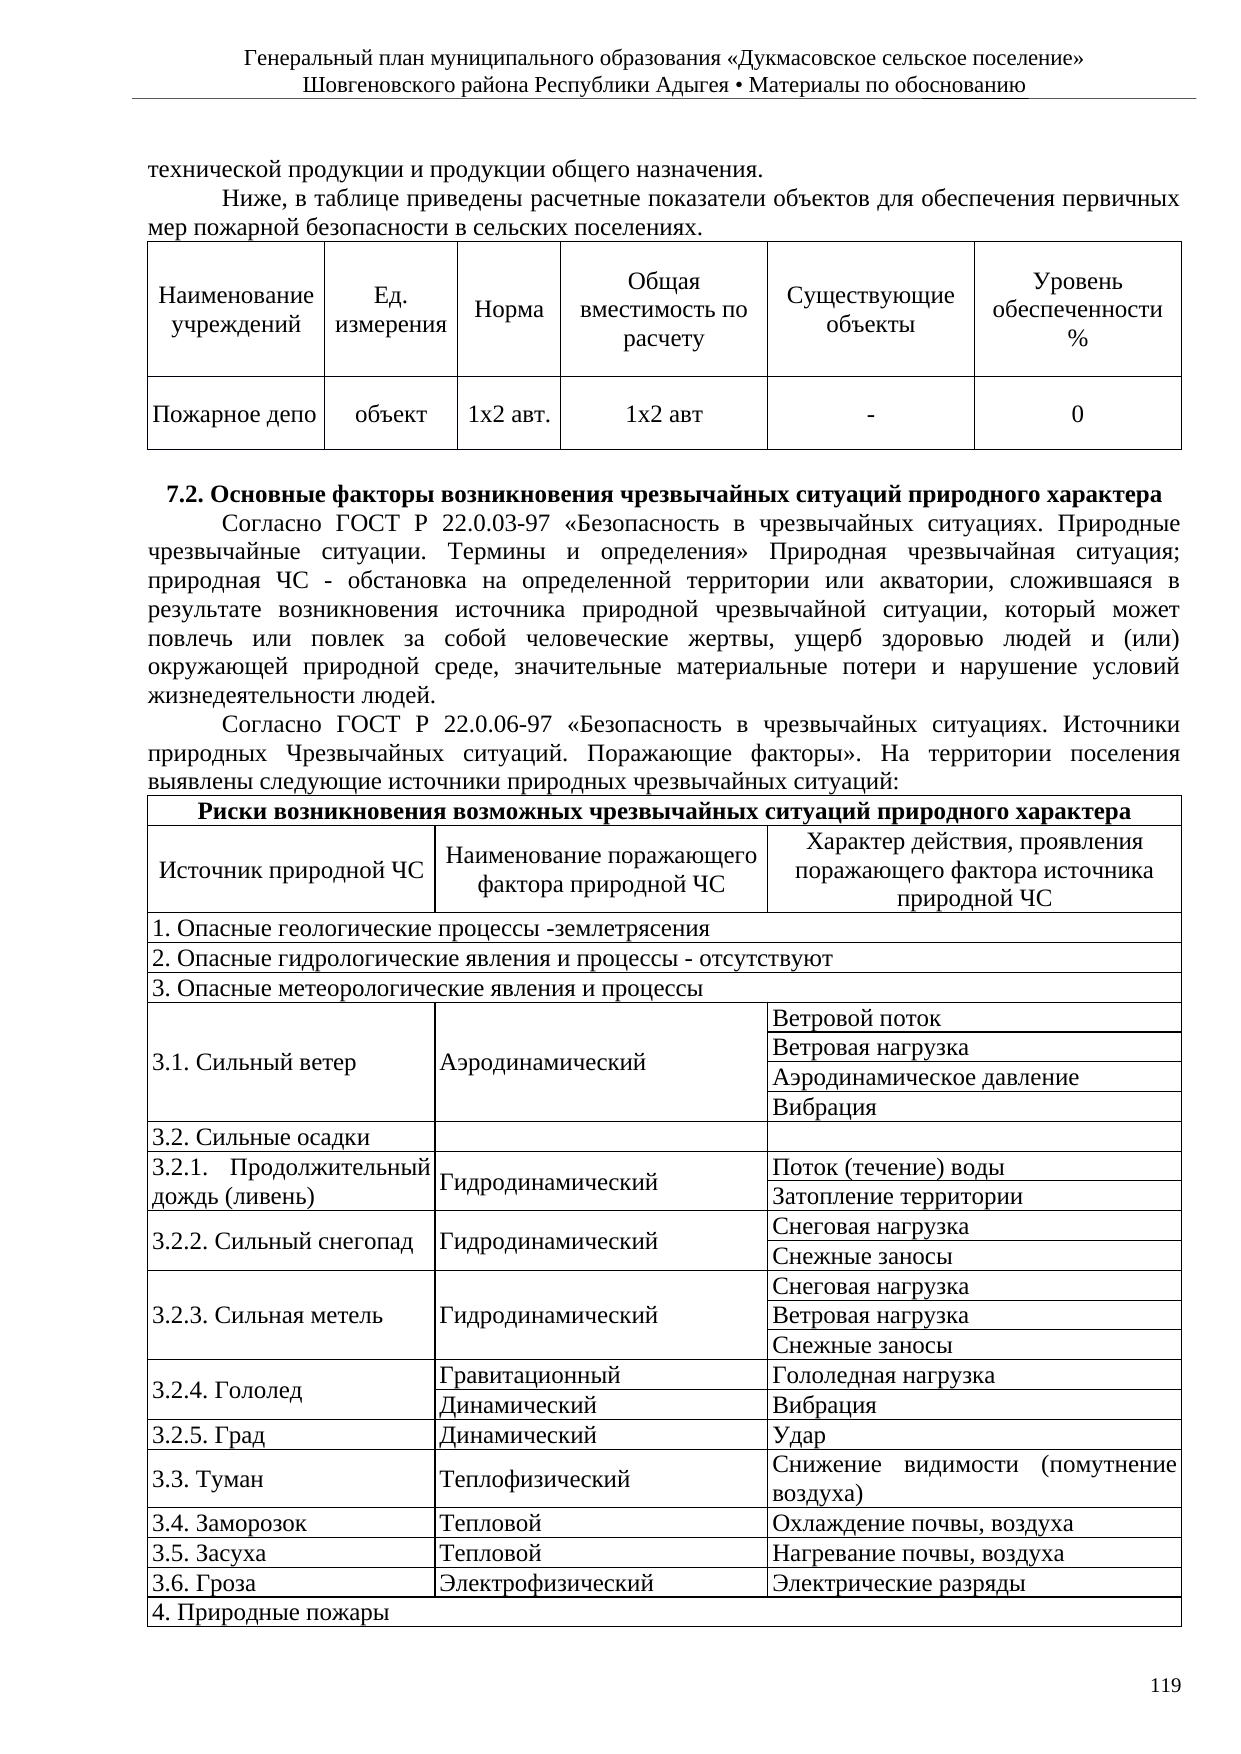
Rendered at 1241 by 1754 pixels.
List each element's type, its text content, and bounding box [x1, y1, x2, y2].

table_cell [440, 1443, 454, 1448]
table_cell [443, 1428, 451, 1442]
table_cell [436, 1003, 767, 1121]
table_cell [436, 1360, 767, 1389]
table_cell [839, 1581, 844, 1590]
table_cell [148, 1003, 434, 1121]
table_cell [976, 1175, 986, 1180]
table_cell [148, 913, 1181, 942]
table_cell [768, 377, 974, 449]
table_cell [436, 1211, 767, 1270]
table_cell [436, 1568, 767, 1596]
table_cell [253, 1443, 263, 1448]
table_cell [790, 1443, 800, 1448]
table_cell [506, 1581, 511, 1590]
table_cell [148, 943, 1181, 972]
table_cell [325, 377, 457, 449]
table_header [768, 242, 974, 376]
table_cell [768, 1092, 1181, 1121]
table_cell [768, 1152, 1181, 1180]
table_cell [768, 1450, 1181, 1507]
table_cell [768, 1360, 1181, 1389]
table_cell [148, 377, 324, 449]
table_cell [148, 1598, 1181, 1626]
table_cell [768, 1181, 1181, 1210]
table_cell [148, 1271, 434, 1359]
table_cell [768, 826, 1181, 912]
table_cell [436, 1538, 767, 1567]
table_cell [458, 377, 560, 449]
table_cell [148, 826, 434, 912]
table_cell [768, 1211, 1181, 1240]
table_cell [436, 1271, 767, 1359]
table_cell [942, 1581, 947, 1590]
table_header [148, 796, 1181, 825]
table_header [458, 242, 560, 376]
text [148, 154, 1181, 183]
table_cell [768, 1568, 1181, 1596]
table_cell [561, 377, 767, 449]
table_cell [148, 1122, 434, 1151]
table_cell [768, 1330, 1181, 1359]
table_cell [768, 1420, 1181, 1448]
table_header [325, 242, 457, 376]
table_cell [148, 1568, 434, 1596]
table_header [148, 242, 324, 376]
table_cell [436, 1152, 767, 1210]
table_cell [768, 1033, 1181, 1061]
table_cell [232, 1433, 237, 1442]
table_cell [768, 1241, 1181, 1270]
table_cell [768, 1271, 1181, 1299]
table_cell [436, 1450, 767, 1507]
text Согласно ГОСТ Р 22.0.03-97 «Безопасность в чрезвычайных ситуациях. Природные чрезвычайные ситуации. Термины и определения» Природная чрезвычайная ситуация; природная ЧС - обстановка на определенной территории или акватории, сложившаяся в результате возникновения источника природной чрезвычайной ситуации, который может повлечь или повлек за собой человеческие жертвы, ущерб здоровью людей и (или) окружающей природной среде, значительные материальные потери и нарушение условий жизнедеятельности людей. [148, 508, 1181, 709]
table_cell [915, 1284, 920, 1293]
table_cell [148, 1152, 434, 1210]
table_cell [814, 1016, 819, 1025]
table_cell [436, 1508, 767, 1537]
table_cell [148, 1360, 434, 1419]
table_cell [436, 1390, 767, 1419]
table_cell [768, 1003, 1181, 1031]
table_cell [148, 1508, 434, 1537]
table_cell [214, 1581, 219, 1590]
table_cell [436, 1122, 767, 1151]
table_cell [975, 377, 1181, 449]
text Согласно ГОСТ Р 22.0.06-97 «Безопасность в чрезвычайных ситуациях. Источники природных Чрезвычайных ситуаций. Поражающие факторы». На территории поселения выявлены следующие источники природных чрезвычайных ситуаций: [148, 709, 1181, 795]
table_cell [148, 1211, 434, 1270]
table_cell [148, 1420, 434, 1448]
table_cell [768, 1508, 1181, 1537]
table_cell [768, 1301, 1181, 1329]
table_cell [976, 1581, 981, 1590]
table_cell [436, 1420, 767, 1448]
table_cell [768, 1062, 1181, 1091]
text Ниже, в таблице приведены расчетные показатели объектов для обеспечения первичных мер пожарной безопасности в сельских поселениях. [148, 183, 1181, 241]
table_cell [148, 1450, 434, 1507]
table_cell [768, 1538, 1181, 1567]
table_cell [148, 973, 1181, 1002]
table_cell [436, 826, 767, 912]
text 7.2. Основные факторы возникновения чрезвычайных ситуаций природного характера [148, 479, 1181, 508]
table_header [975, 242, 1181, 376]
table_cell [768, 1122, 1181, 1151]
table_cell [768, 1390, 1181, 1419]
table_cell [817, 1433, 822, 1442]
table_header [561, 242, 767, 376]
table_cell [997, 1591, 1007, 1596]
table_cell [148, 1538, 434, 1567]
